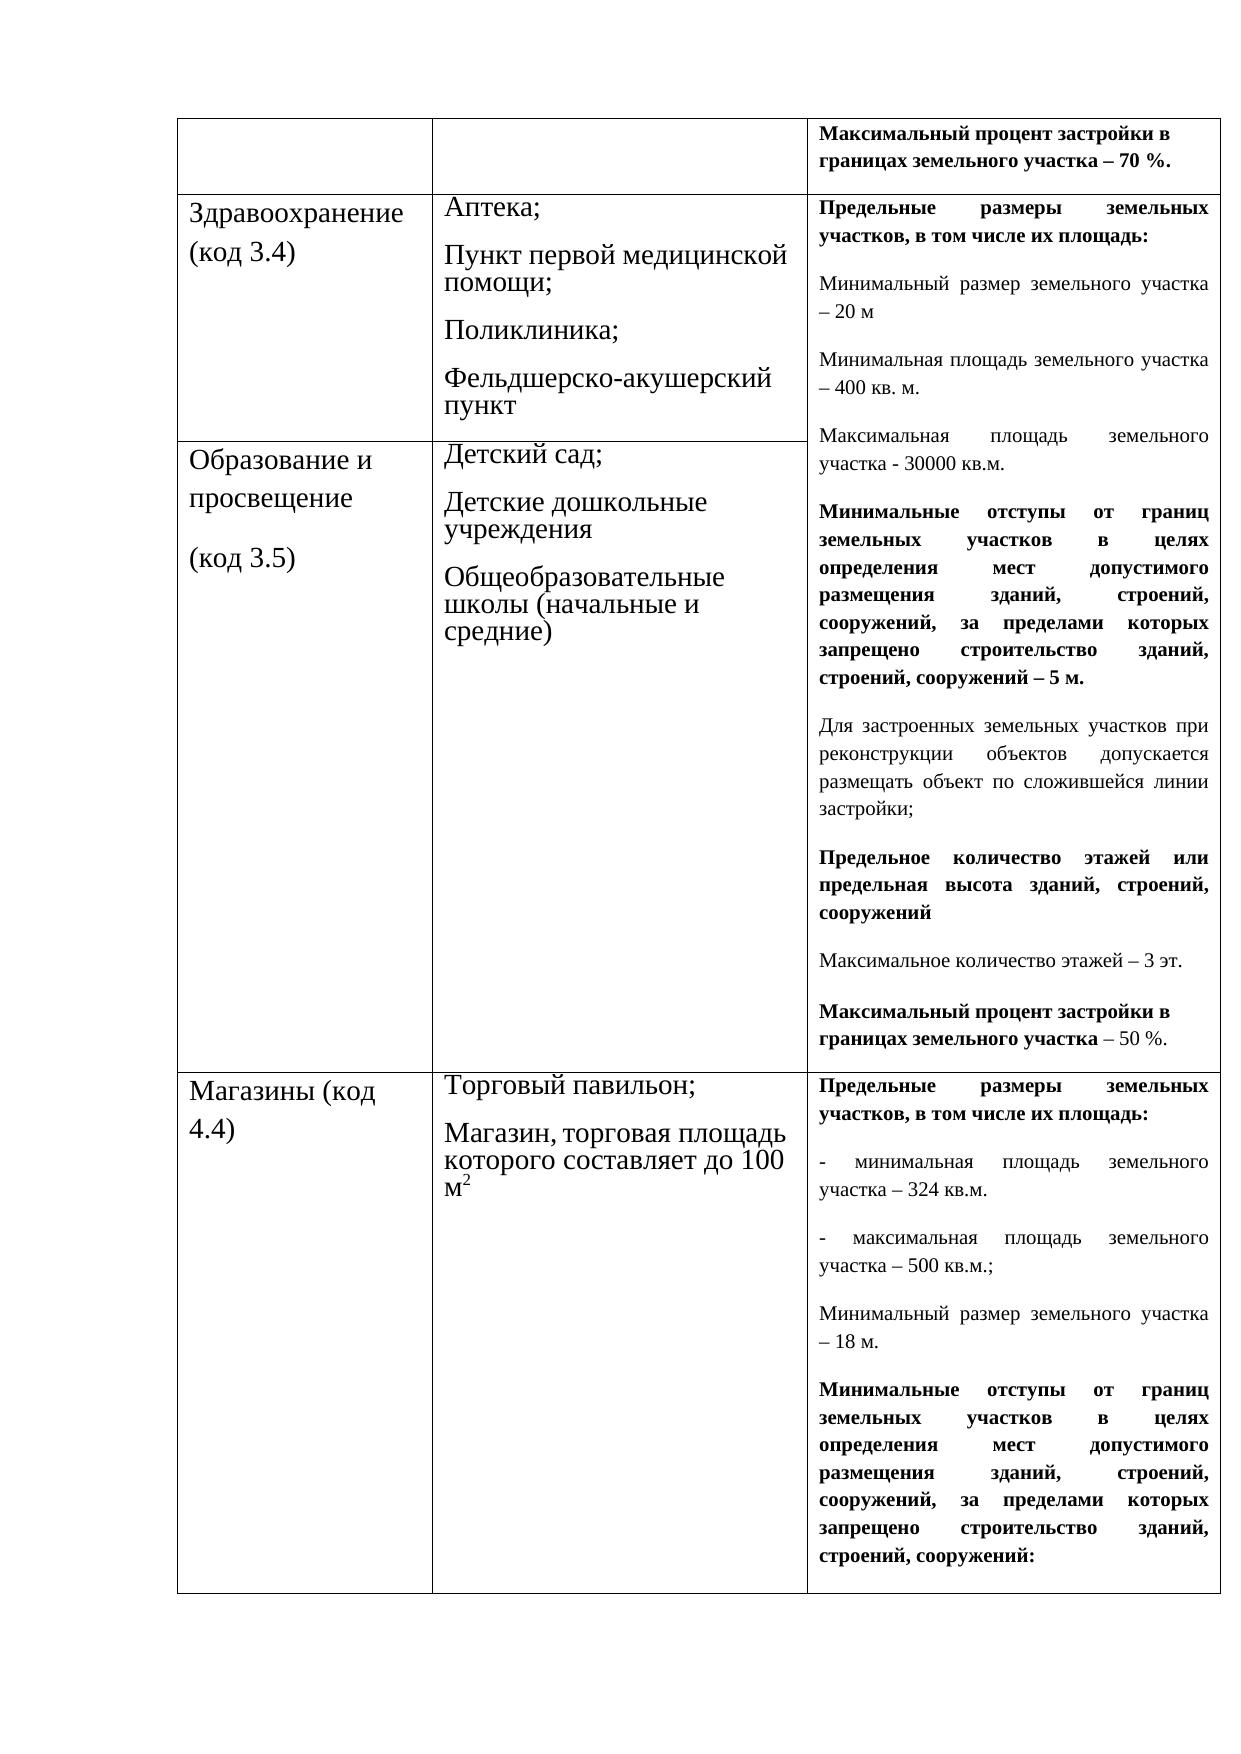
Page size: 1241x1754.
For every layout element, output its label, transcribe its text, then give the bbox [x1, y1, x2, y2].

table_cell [433, 119, 807, 194]
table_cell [178, 119, 432, 194]
table_cell Детский сад; Детские дошкольные учреждения Общеобразовательные школы (начальные и средние) [433, 442, 807, 1072]
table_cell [433, 1073, 807, 1592]
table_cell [808, 1073, 1220, 1592]
table_cell Предельные размеры земельных участков, в том числе их площадь: Минимальный размер земельного участка – 20 м Минимальная площадь земельного участка – 400 кв. м. Максимальная площадь земельного участка - 30000 кв.м. Минимальные отступы от границ земельных участков в целях определения мест допустимого размещения зданий, строений, сооружений, за пределами которых запрещено строительство зданий, строений, сооружений – . Для застроенных земельных участков при реконструкции объектов допускается размещать объект по сложившейся линии застройки; Предельное количество этажей или предельная высота зданий, строений, сооружений Максимальное количество этажей – 3 эт. Максимальный процент застройки в границах земельного участка – 50 %. [808, 195, 1220, 1072]
table_cell Магазины (код 4.4) [178, 1073, 432, 1592]
table_cell Здравоохранение (код 3.4) [178, 195, 432, 441]
table_cell Образование и просвещение (код 3.5) [178, 442, 432, 1072]
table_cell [808, 119, 1220, 194]
table_cell Аптека; Пункт первой медицинской помощи; Поликлиника; Фельдшерско-акушерский пункт [433, 195, 807, 441]
